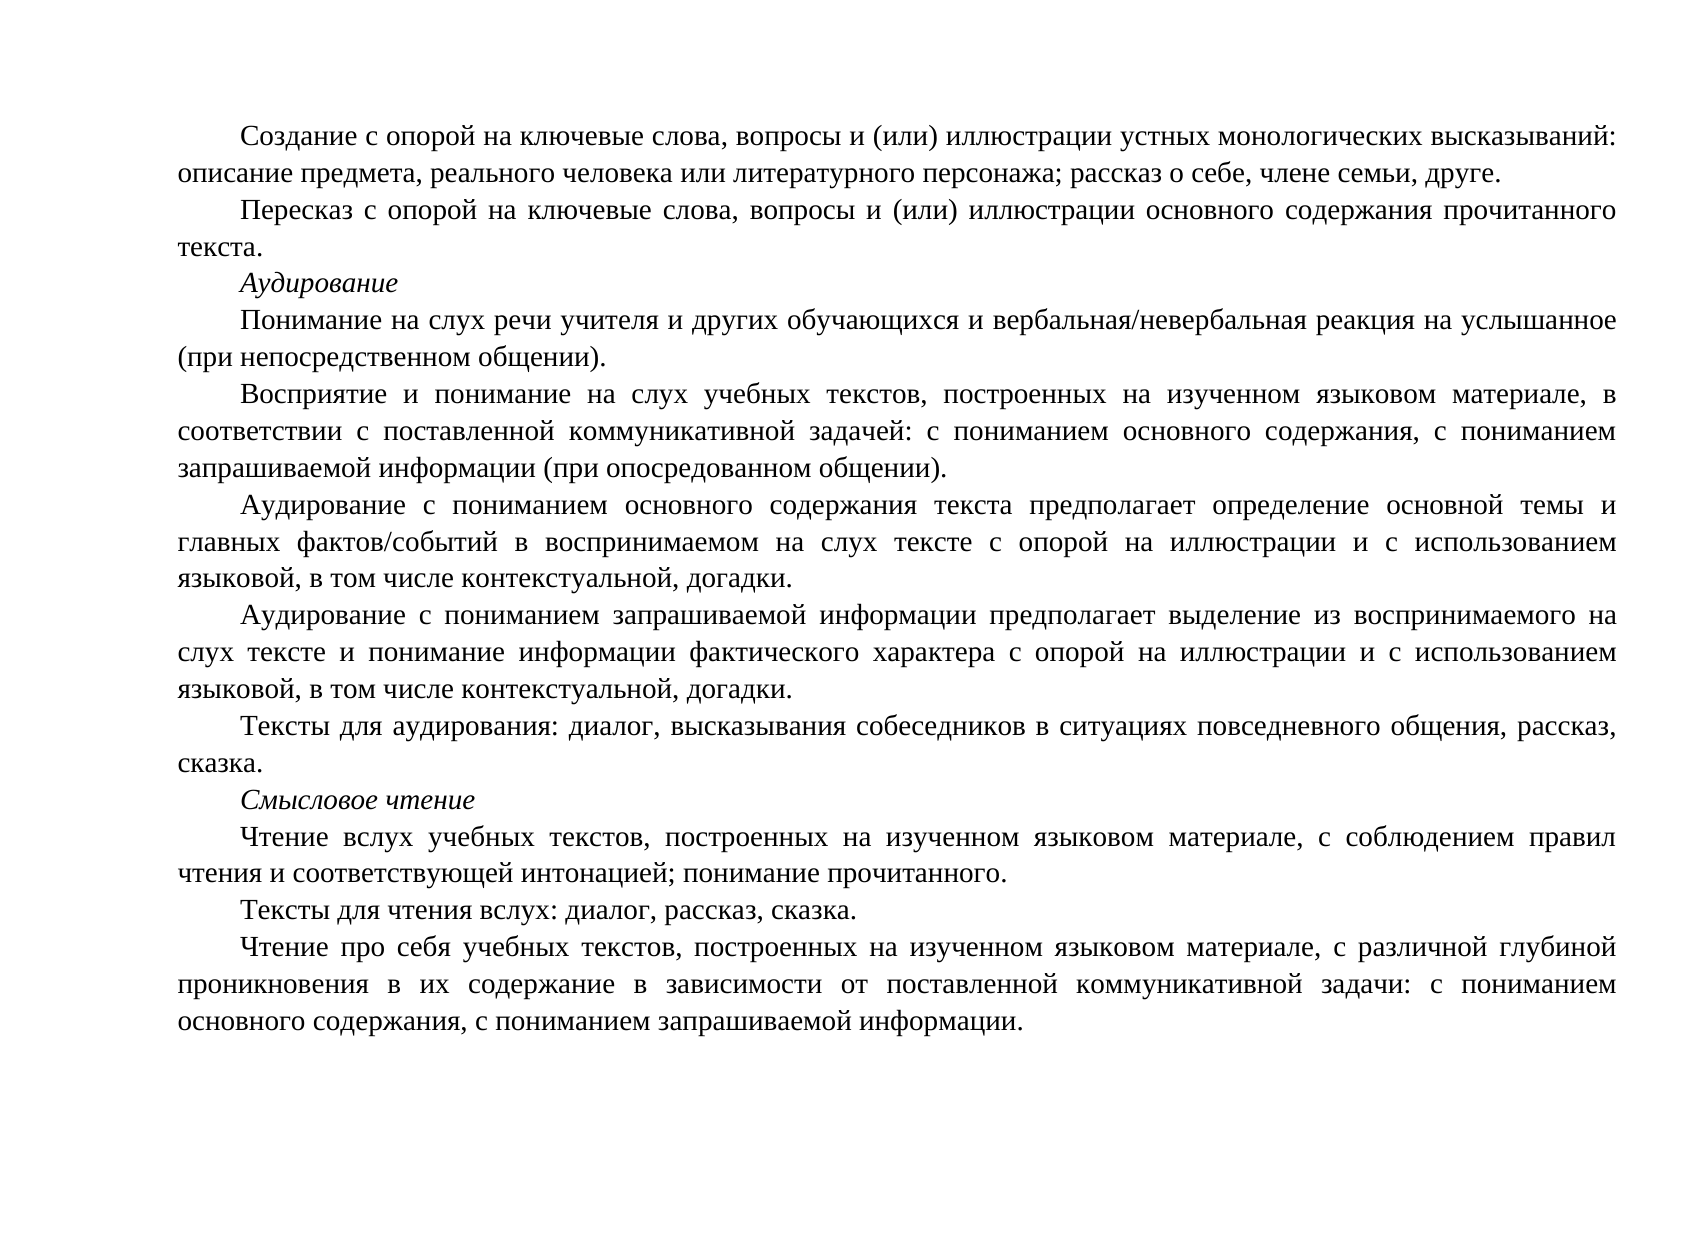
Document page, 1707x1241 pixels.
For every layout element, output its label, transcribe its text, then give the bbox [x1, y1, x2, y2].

text Восприятие и понимание на слух учебных текстов, построенных на изученном языковом материале, в соответствии с поставленной коммуникативной задачей: с пониманием основного содержания, с пониманием запрашиваемой информации (при опосредованном общении). [177, 376, 1618, 483]
text Чтение вслух учебных текстов, построенных на изученном языковом материале, с соблюдением правил чтения и соответствующей интонацией; понимание прочитанного. [177, 819, 1618, 889]
text Аудирование с пониманием запрашиваемой информации предполагает выделение из воспринимаемого на слух тексте и понимание информации фактического характера с опорой на иллюстрации и с использованием языковой, в том числе контекстуальной, догадки. [177, 597, 1618, 705]
text Пересказ с опорой на ключевые слова, вопросы и (или) иллюстрации основного содержания прочитанного текста. [177, 192, 1618, 262]
text Создание с опорой на ключевые слова, вопросы и (или) иллюстрации устных монологических высказываний: описание предмета, реального человека или литературного персонажа; рассказ о себе, члене семьи, друге. [177, 118, 1618, 188]
text Чтение про себя учебных текстов, построенных на изученном языковом материале, с различной глубиной проникновения в их содержание в зависимости от поставленной коммуникативной задачи: с пониманием основного содержания, с пониманием запрашиваемой информации. [177, 929, 1618, 1037]
text Аудирование с пониманием основного содержания текста предполагает определение основной темы и главных фактов/событий в воспринимаемом на слух тексте с опорой на иллюстрации и с использованием языковой, в том числе контекстуальной, догадки. [177, 487, 1618, 594]
text Понимание на слух речи учителя и других обучающихся и вербальная/невербальная реакция на услышанное (при непосредственном общении). [177, 302, 1618, 373]
text Тексты для чтения вслух: диалог, рассказ, сказка. [177, 892, 1618, 926]
text Смысловое чтение [177, 782, 1618, 815]
text Тексты для аудирования: диалог, высказывания собеседников в ситуациях повседневного общения, рассказ, сказка. [177, 708, 1618, 778]
text Аудирование [177, 266, 1618, 299]
